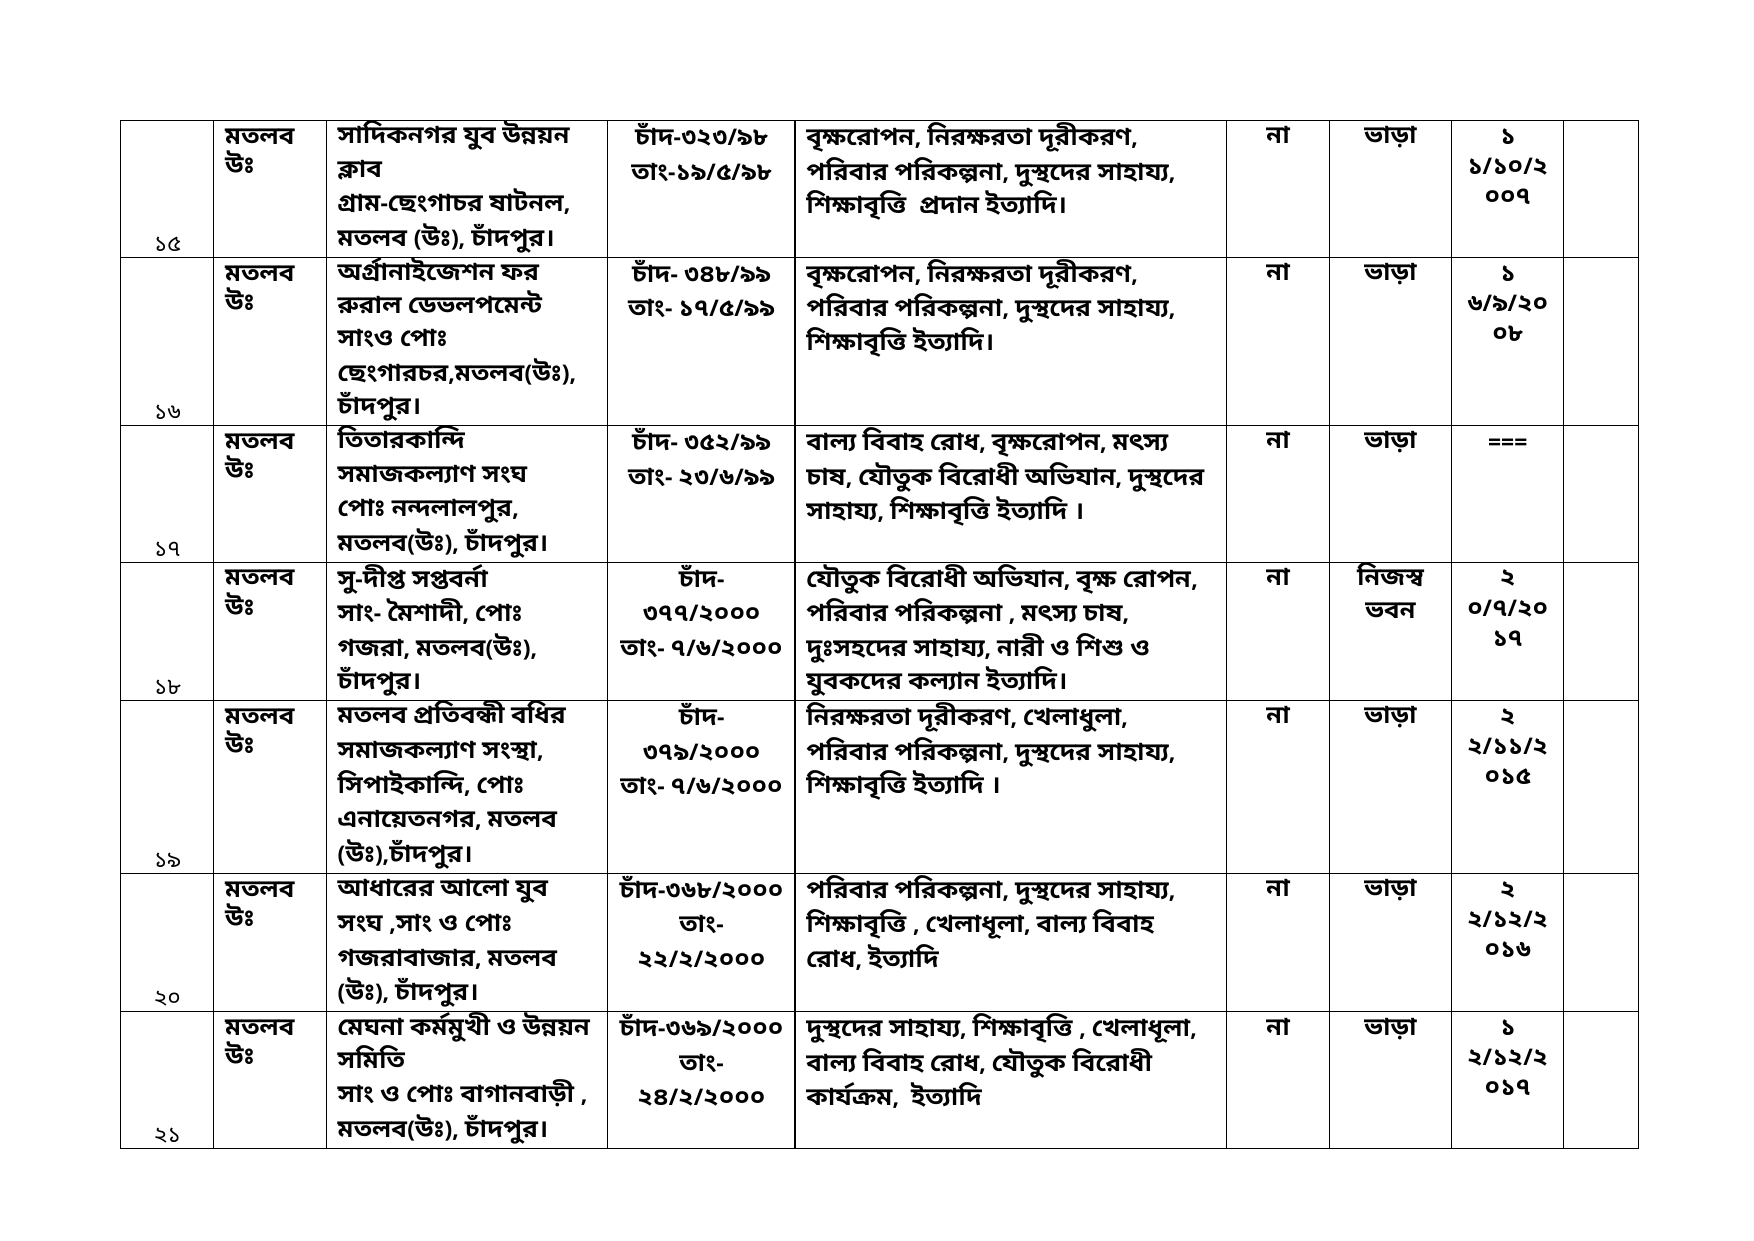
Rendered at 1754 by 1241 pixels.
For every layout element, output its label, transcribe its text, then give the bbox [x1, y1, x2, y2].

table_cell ২২/১১/২০১৫ [1452, 701, 1563, 873]
table_cell মতলব উঃ [214, 563, 326, 700]
table_cell ভাড়া [1330, 701, 1451, 873]
table_cell ২০/৭/২০১৭ [1452, 563, 1563, 700]
table_cell [1564, 121, 1638, 257]
table_cell চাঁদ- ৩৭৯/২০০০ তাং- ৭/৬/২০০০ [608, 701, 794, 873]
table_cell মতলব উঃ [214, 1012, 326, 1148]
table_cell [1564, 258, 1638, 425]
table_cell [1564, 1012, 1638, 1148]
table_cell ২২/১২/২০১৬ [1452, 874, 1563, 1011]
table_cell নিজস্ব ভবন [1330, 563, 1451, 700]
table_cell চাঁদ- ৩৪৮/৯৯ তাং- ১৭/৫/৯৯ [608, 258, 794, 425]
table_cell না [1227, 258, 1329, 425]
table_cell চাঁদ- ৩৫২/৯৯ তাং- ২৩/৬/৯৯ [608, 426, 794, 562]
table_cell ভাড়া [1330, 426, 1451, 562]
table_cell ভাড়া [1330, 258, 1451, 425]
table_cell মতলব প্রতিবন্ধী বধির সমাজকল্যাণ সংস্থা, সিপাইকান্দি, পোঃ এনায়েতনগর, মতলব (উঃ),চাঁদপুর। [327, 701, 607, 873]
table_cell না [1227, 1012, 1329, 1148]
table_cell ২১ [121, 1012, 213, 1148]
table_cell ভাড়া [1330, 874, 1451, 1011]
table_cell আধারের আলো যুব সংঘ ,সাং ও পোঃ গজরাবাজার, মতলব (উঃ), চাঁদপুর। [327, 874, 607, 1011]
table_cell চাঁদ-৩২৩/৯৮ তাং-১৯/৫/৯৮ [608, 121, 794, 257]
table_cell মতলব উঃ [214, 258, 326, 425]
table_cell না [1227, 121, 1329, 257]
table_cell ১৮ [121, 563, 213, 700]
table_cell ১৬/৯/২০০৮ [1452, 258, 1563, 425]
table_cell ভাড়া [1330, 1012, 1451, 1148]
table_cell [1564, 563, 1638, 700]
table_cell [1564, 874, 1638, 1011]
table_cell ১৬ [121, 258, 213, 425]
table_cell মতলব উঃ [214, 874, 326, 1011]
table_cell চাঁদ-৩৬৮/২০০০ তাং- ২২/২/২০০০ [608, 874, 794, 1011]
table_cell পরিবার পরিকল্পনা, দুস্থদের সাহায্য, শিক্ষাবৃত্তি , খেলাধূলা, বাল্য বিবাহ রোধ, ইত্যাদি [796, 874, 1226, 1011]
table_cell বৃক্ষরোপন, নিরক্ষরতা দূরীকরণ, পরিবার পরিকল্পনা, দুস্থদের সাহায্য, শিক্ষাবৃত্তি প্রদান ইত্যাদি। [796, 121, 1226, 257]
table_cell অর্গ্রানাইজেশন ফর রুরাল ডেভলপমেন্ট সাংও পোঃ ছেংগারচর,মতলব(উঃ), চাঁদপুর। [327, 258, 607, 425]
table_cell ১৯ [121, 701, 213, 873]
table_cell === [1452, 426, 1563, 562]
table_cell ভাড়া [1330, 121, 1451, 257]
table_cell ১১/১০/২০০৭ [1452, 121, 1563, 257]
table_cell ১৫ [121, 121, 213, 257]
table_cell তিতারকান্দি সমাজকল্যাণ সংঘ পোঃ নন্দলালপুর, মতলব(উঃ), চাঁদপুর। [327, 426, 607, 562]
table_cell বৃক্ষরোপন, নিরক্ষরতা দূরীকরণ, পরিবার পরিকল্পনা, দুস্থদের সাহায্য, শিক্ষাবৃত্তি ইত্যাদি। [796, 258, 1226, 425]
table_cell ১৭ [121, 426, 213, 562]
table_cell নিরক্ষরতা দূরীকরণ, খেলাধুলা, পরিবার পরিকল্পনা, দুস্থদের সাহায্য, শিক্ষাবৃত্তি ইত্যাদি । [796, 701, 1226, 873]
table_cell [1564, 426, 1638, 562]
table_cell চাঁদ- ৩৭৭/২০০০ তাং- ৭/৬/২০০০ [608, 563, 794, 700]
table_cell চাঁদ-৩৬৯/২০০০ তাং- ২৪/২/২০০০ [608, 1012, 794, 1148]
table_cell মেঘনা কর্মমুখী ও উন্নয়ন সমিতি সাং ও পোঃ বাগানবাড়ী , মতলব(উঃ), চাঁদপুর। [327, 1012, 607, 1148]
table_cell দুস্থদের সাহায্য, শিক্ষাবৃত্তি , খেলাধূলা, বাল্য বিবাহ রোধ, যৌতুক বিরোধী কার্যক্রম, ইত্যাদি [796, 1012, 1226, 1148]
table_cell সাদিকনগর যুব উন্নয়ন ক্লাব গ্রাম-ছেংগাচর ষাটনল, মতলব (উঃ), চাঁদপুর। [327, 121, 607, 257]
table_cell না [1227, 426, 1329, 562]
table_cell মতলব উঃ [214, 426, 326, 562]
table_cell [1564, 701, 1638, 873]
table_cell যৌতুক বিরোধী অভিযান, বৃক্ষ রোপন, পরিবার পরিকল্পনা , মৎস্য চাষ, দুঃসহদের সাহায্য, নারী ও শিশু ও যুবকদের কল্যান ইত্যাদি। [796, 563, 1226, 700]
table_cell মতলব উঃ [214, 701, 326, 873]
table_cell ১২/১২/২০১৭ [1452, 1012, 1563, 1148]
table_cell না [1227, 701, 1329, 873]
table_cell না [1227, 563, 1329, 700]
table_cell বাল্য বিবাহ রোধ, বৃক্ষরোপন, মৎস্য চাষ, যৌতুক বিরোধী অভিযান, দুস্থদের সাহায্য, শিক্ষাবৃত্তি ইত্যাদি । [796, 426, 1226, 562]
table_cell না [1227, 874, 1329, 1011]
table_cell সু-দীপ্ত সপ্তবর্না সাং- মৈশাদী, পোঃ গজরা, মতলব(উঃ), চাঁদপুর। [327, 563, 607, 700]
table_cell মতলব উঃ [214, 121, 326, 257]
table_cell ২০ [121, 874, 213, 1011]
